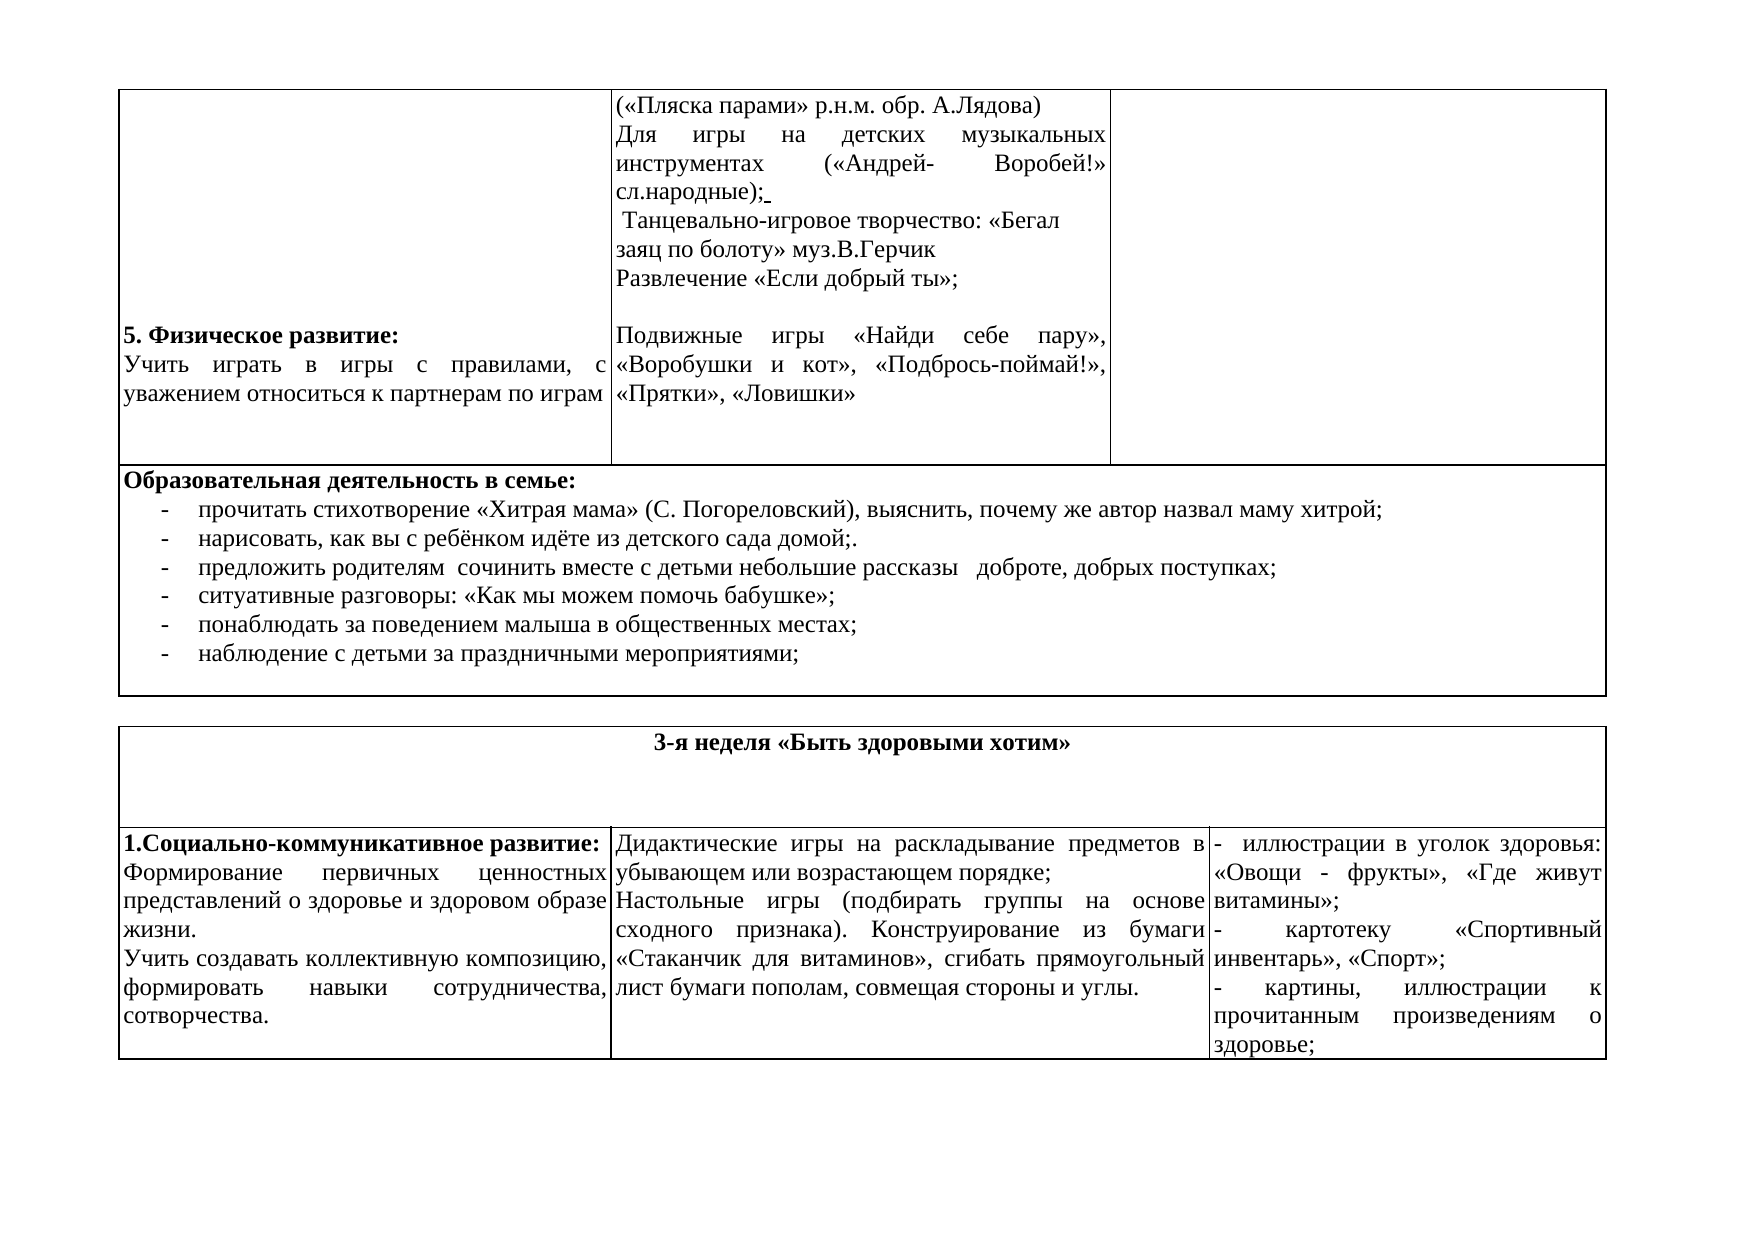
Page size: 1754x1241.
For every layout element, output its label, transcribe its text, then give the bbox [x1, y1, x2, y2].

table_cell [612, 828, 1209, 1058]
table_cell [1210, 828, 1605, 1058]
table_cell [120, 90, 611, 464]
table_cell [120, 828, 610, 1058]
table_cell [612, 90, 1110, 464]
table_cell Образовательная деятельность в семье: прочитать стихотворение «Хитрая мама» (С. Погореловский), выяснить, почему же автор назвал маму хитрой; нарисовать, как вы с ребёнком идёте из детского сада домой;. предложить родителям сочинить вместе с детьми небольшие рассказы доброте, добрых поступках; ситуативные разговоры: «Как мы можем помочь бабушке»; понаблюдать за поведением малыша в общественных местах; наблюдение с детьми за праздничными мероприятиями; [120, 466, 1605, 695]
table_header 3-я неделя «Быть здоровыми хотим» [120, 727, 1605, 826]
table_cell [1111, 90, 1605, 464]
